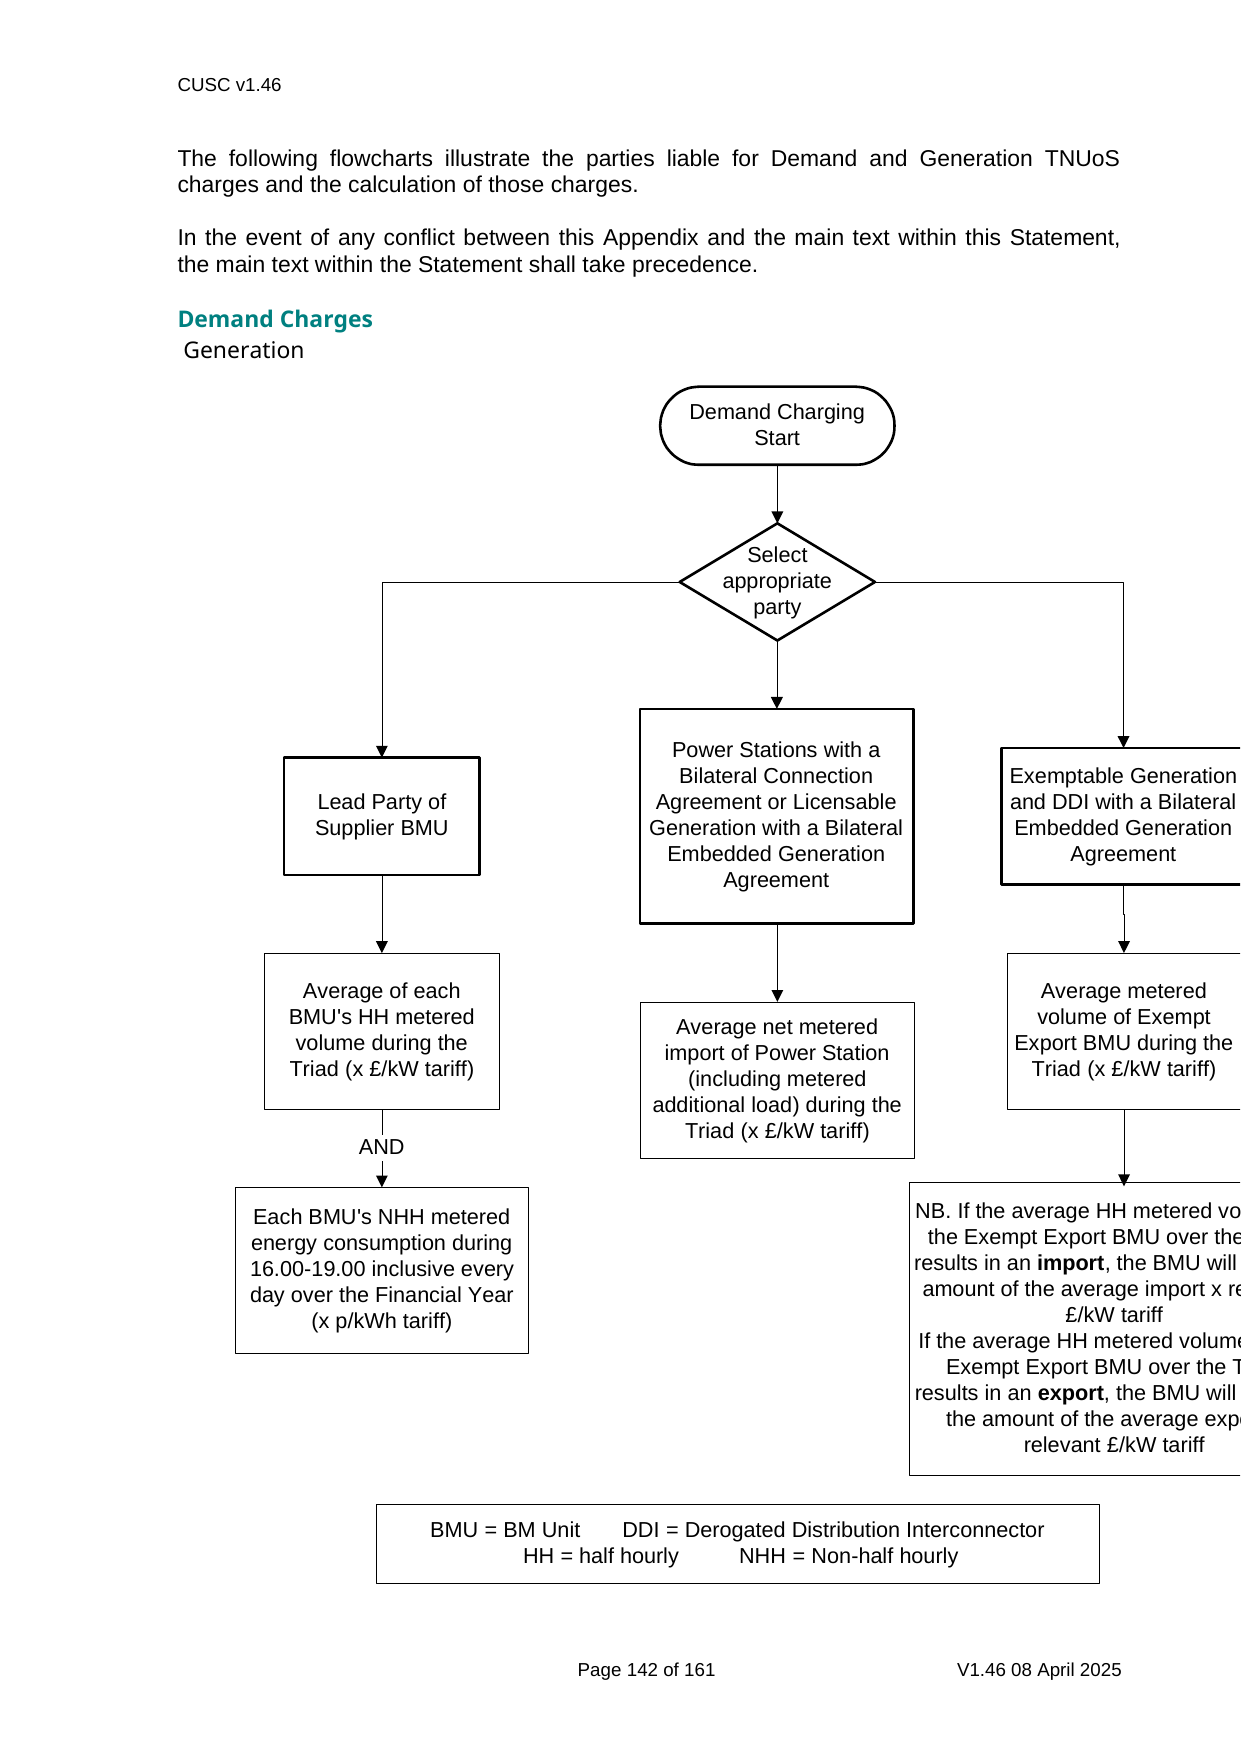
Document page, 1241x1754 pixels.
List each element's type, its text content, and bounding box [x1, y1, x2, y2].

text The following flowcharts illustrate the parties liable for Demand and Generation TNUoS charges and the calculation of those charges. [177, 145, 1121, 198]
text Generation [177, 334, 1121, 366]
text In the event of any conflict between this Appendix and the main text within this Statement, the main text within the Statement shall take precedence. [177, 224, 1121, 277]
subtitle Demand Charges [177, 303, 1121, 334]
